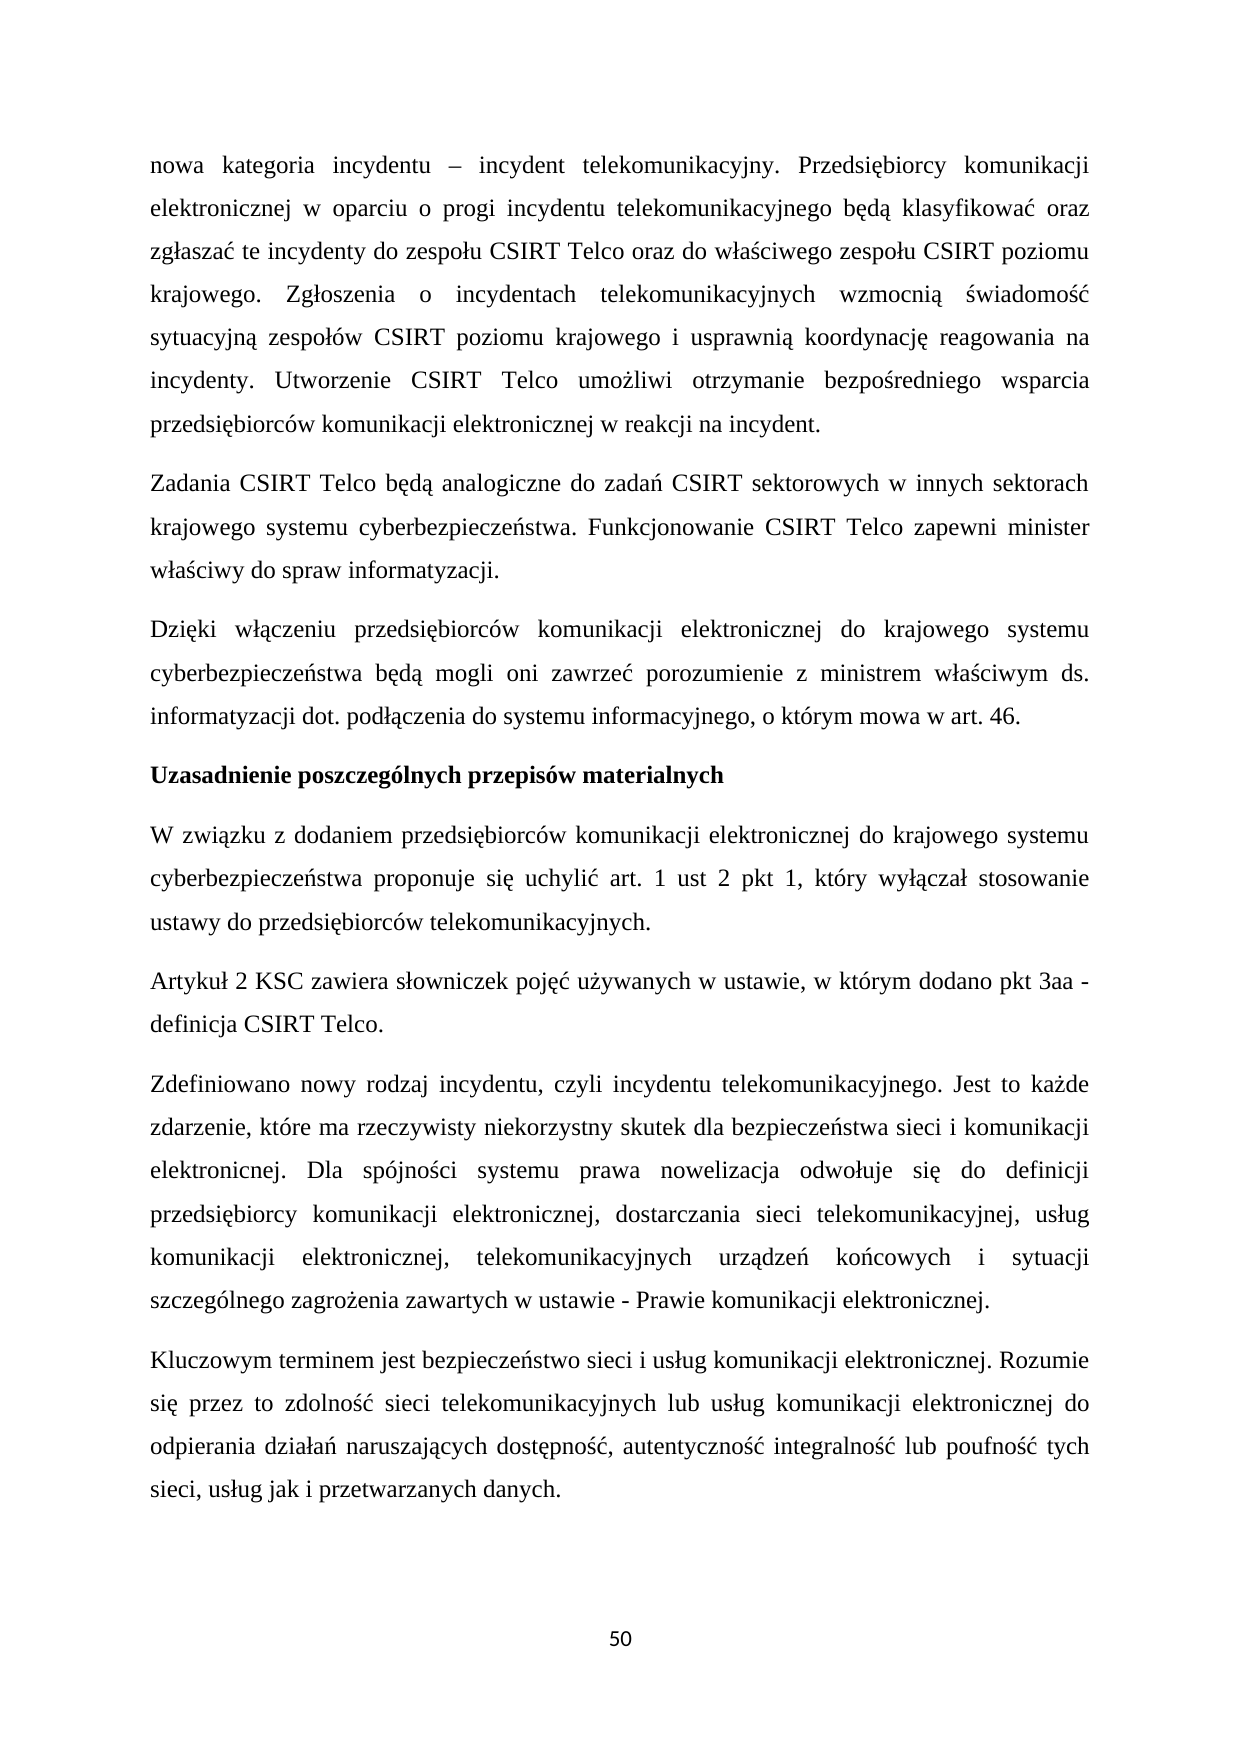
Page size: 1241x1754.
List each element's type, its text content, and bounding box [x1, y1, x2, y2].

text Dzięki włączeniu przedsiębiorców komunikacji elektronicznej do krajowego systemu cyberbezpieczeństwa będą mogli oni zawrzeć porozumienie z ministrem właściwym ds. informatyzacji dot. podłączenia do systemu informacyjnego, o którym mowa w art. 46. [150, 614, 1090, 729]
text Zdefiniowano nowy rodzaj incydentu, czyli incydentu telekomunikacyjnego. Jest to każde zdarzenie, które ma rzeczywisty niekorzystny skutek dla bezpieczeństwa sieci i komunikacji elektronicnej. Dla spójności systemu prawa nowelizacja odwołuje się do definicji przedsiębiorcy komunikacji elektronicznej, dostarczania sieci telekomunikacyjnej, usług komunikacji elektronicznej, telekomunikacyjnych urządzeń końcowych i sytuacji szczególnego zagrożenia zawartych w ustawie - Prawie komunikacji elektronicznej. [150, 1069, 1090, 1314]
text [150, 150, 1090, 437]
text Uzasadnienie poszczególnych przepisów materialnych [150, 761, 1090, 789]
text Kluczowym terminem jest bezpieczeństwo sieci i usług komunikacji elektronicznej. Rozumie się przez to zdolność sieci telekomunikacyjnych lub usług komunikacji elektronicznej do odpierania działań naruszających dostępność, autentyczność integralność lub poufność tych sieci, usług jak i przetwarzanych danych. [150, 1345, 1090, 1503]
text Zadania CSIRT Telco będą analogiczne do zadań CSIRT sektorowych w innych sektorach krajowego systemu cyberbezpieczeństwa. Funkcjonowanie CSIRT Telco zapewni minister właściwy do spraw informatyzacji. [150, 468, 1090, 583]
text Artykuł 2 KSC zawiera słowniczek pojęć używanych w ustawie, w którym dodano pkt 3aa - definicja CSIRT Telco. [150, 966, 1090, 1038]
text W związku z dodaniem przedsiębiorców komunikacji elektronicznej do krajowego systemu cyberbezpieczeństwa proponuje się uchylić art. 1 ust 2 pkt 1, który wyłączał stosowanie ustawy do przedsiębiorców telekomunikacyjnych. [150, 820, 1090, 935]
